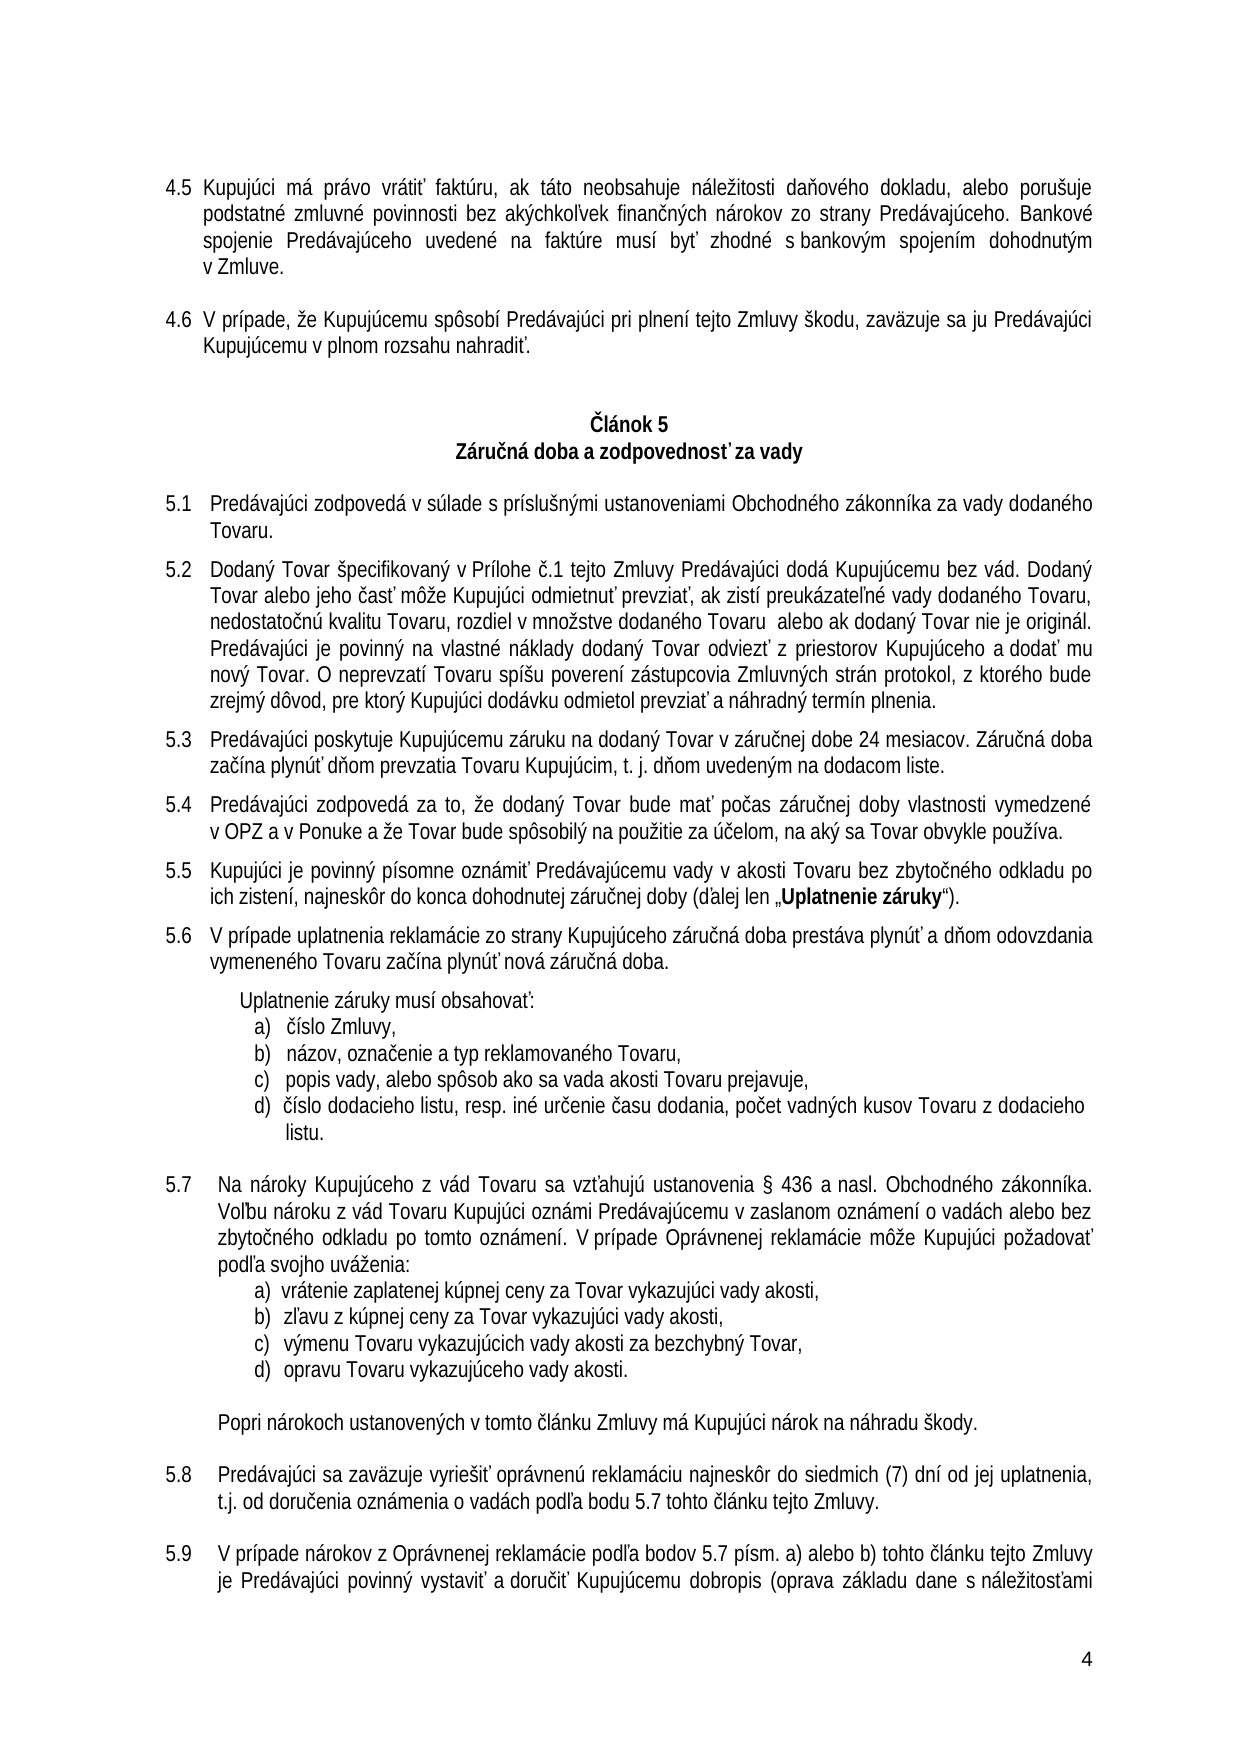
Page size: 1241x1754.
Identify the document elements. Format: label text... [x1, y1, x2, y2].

list V prípade, že Kupujúcemu spôsobí Predávajúci pri plnení tejto Zmluvy škodu, zaväzuje sa ju Predávajúci Kupujúcemu v plnom rozsahu nahradiť. [165, 306, 1092, 358]
list opravu Tovaru vykazujúceho vady akosti. [254, 1356, 1092, 1382]
text a) číslo Zmluvy, [254, 1013, 1092, 1040]
list Kupujúci je povinný písomne oznámiť Predávajúcemu vady v akosti Tovaru bez zbytočného odkladu po ich zistení, najneskôr do konca dohodnutej záručnej doby (ďalej len „Uplatnenie záruky“). [165, 857, 1092, 909]
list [165, 1540, 1092, 1593]
list Predávajúci zodpovedá v súlade s príslušnými ustanoveniami Obchodného zákonníka za vady dodaného Tovaru. [165, 490, 1092, 543]
text d) číslo dodacieho listu, resp. iné určenie času dodania, počet vadných kusov Tovaru z dodacieho listu. [254, 1092, 1092, 1145]
text c) popis vady, alebo spôsob ako sa vada akosti Tovaru prejavuje, [254, 1066, 1092, 1092]
list Kupujúci má právo vrátiť faktúru, ak táto neobsahuje náležitosti daňového dokladu, alebo porušuje podstatné zmluvné povinnosti bez akýchkoľvek finančných nárokov zo strany Predávajúceho. Bankové spojenie Predávajúceho uvedené na faktúre musí byť zhodné s bankovým spojením dohodnutým v Zmluve. [165, 174, 1092, 279]
list Predávajúci poskytuje Kupujúcemu záruku na dodaný Tovar v záručnej dobe 24 mesiacov. Záručná doba začína plynúť dňom prevzatia Tovaru Kupujúcim, t. j. dňom uvedeným na dodacom liste. [165, 726, 1092, 779]
list Dodaný Tovar špecifikovaný v Prílohe č.1 tejto Zmluvy Predávajúci dodá Kupujúcemu bez vád. Dodaný Tovar alebo jeho časť môže Kupujúci odmietnuť prevziať, ak zistí preukázateľné vady dodaného Tovaru, nedostatočnú kvalitu Tovaru, rozdiel v množstve dodaného Tovaru alebo ak dodaný Tovar nie je originál. Predávajúci je povinný na vlastné náklady dodaný Tovar odviezť z priestorov Kupujúceho a dodať mu nový Tovar. O neprevzatí Tovaru spíšu poverení zástupcovia Zmluvných strán protokol, z ktorého bude zrejmý dôvod, pre ktorý Kupujúci dodávku odmietol prevziať a náhradný termín plnenia. [165, 556, 1092, 714]
text Záručná doba a zodpovednosť za vady [165, 438, 1092, 464]
text b) názov, označenie a typ reklamovaného Tovaru, [254, 1040, 1092, 1066]
list Na nároky Kupujúceho z vád Tovaru sa vzťahujú ustanovenia § 436 a nasl. Obchodného zákonníka. Voľbu nároku z vád Tovaru Kupujúci oznámi Predávajúcemu v zaslanom oznámení o vadách alebo bez zbytočného odkladu po tomto oznámení. V prípade Oprávnenej reklamácie môže Kupujúci požadovať podľa svojho uváženia: [165, 1171, 1092, 1277]
text Uplatnenie záruky musí obsahovať: [239, 987, 1092, 1013]
list a) vrátenie zaplatenej kúpnej ceny za Tovar vykazujúci vady akosti, [254, 1277, 1092, 1303]
list výmenu Tovaru vykazujúcich vady akosti za bezchybný Tovar, [254, 1329, 1092, 1356]
text Popri nárokoch ustanovených v tomto článku Zmluvy má Kupujúci nárok na náhradu škody. [165, 1409, 1092, 1435]
text Článok 5 [165, 411, 1092, 438]
list zľavu z kúpnej ceny za Tovar vykazujúci vady akosti, [254, 1303, 1092, 1329]
list Predávajúci sa zaväzuje vyriešiť oprávnenú reklamáciu najneskôr do siedmich (7) dní od jej uplatnenia, t.j. od doručenia oznámenia o vadách podľa bodu 5.7 tohto článku tejto Zmluvy. [165, 1461, 1092, 1514]
list Predávajúci zodpovedá za to, že dodaný Tovar bude mať počas záručnej doby vlastnosti vymedzené v OPZ a v Ponuke a že Tovar bude spôsobilý na použitie za účelom, na aký sa Tovar obvykle používa. [165, 791, 1092, 844]
list V prípade uplatnenia reklamácie zo strany Kupujúceho záručná doba prestáva plynúť a dňom odovzdania vymeneného Tovaru začína plynúť nová záručná doba. [165, 922, 1092, 974]
